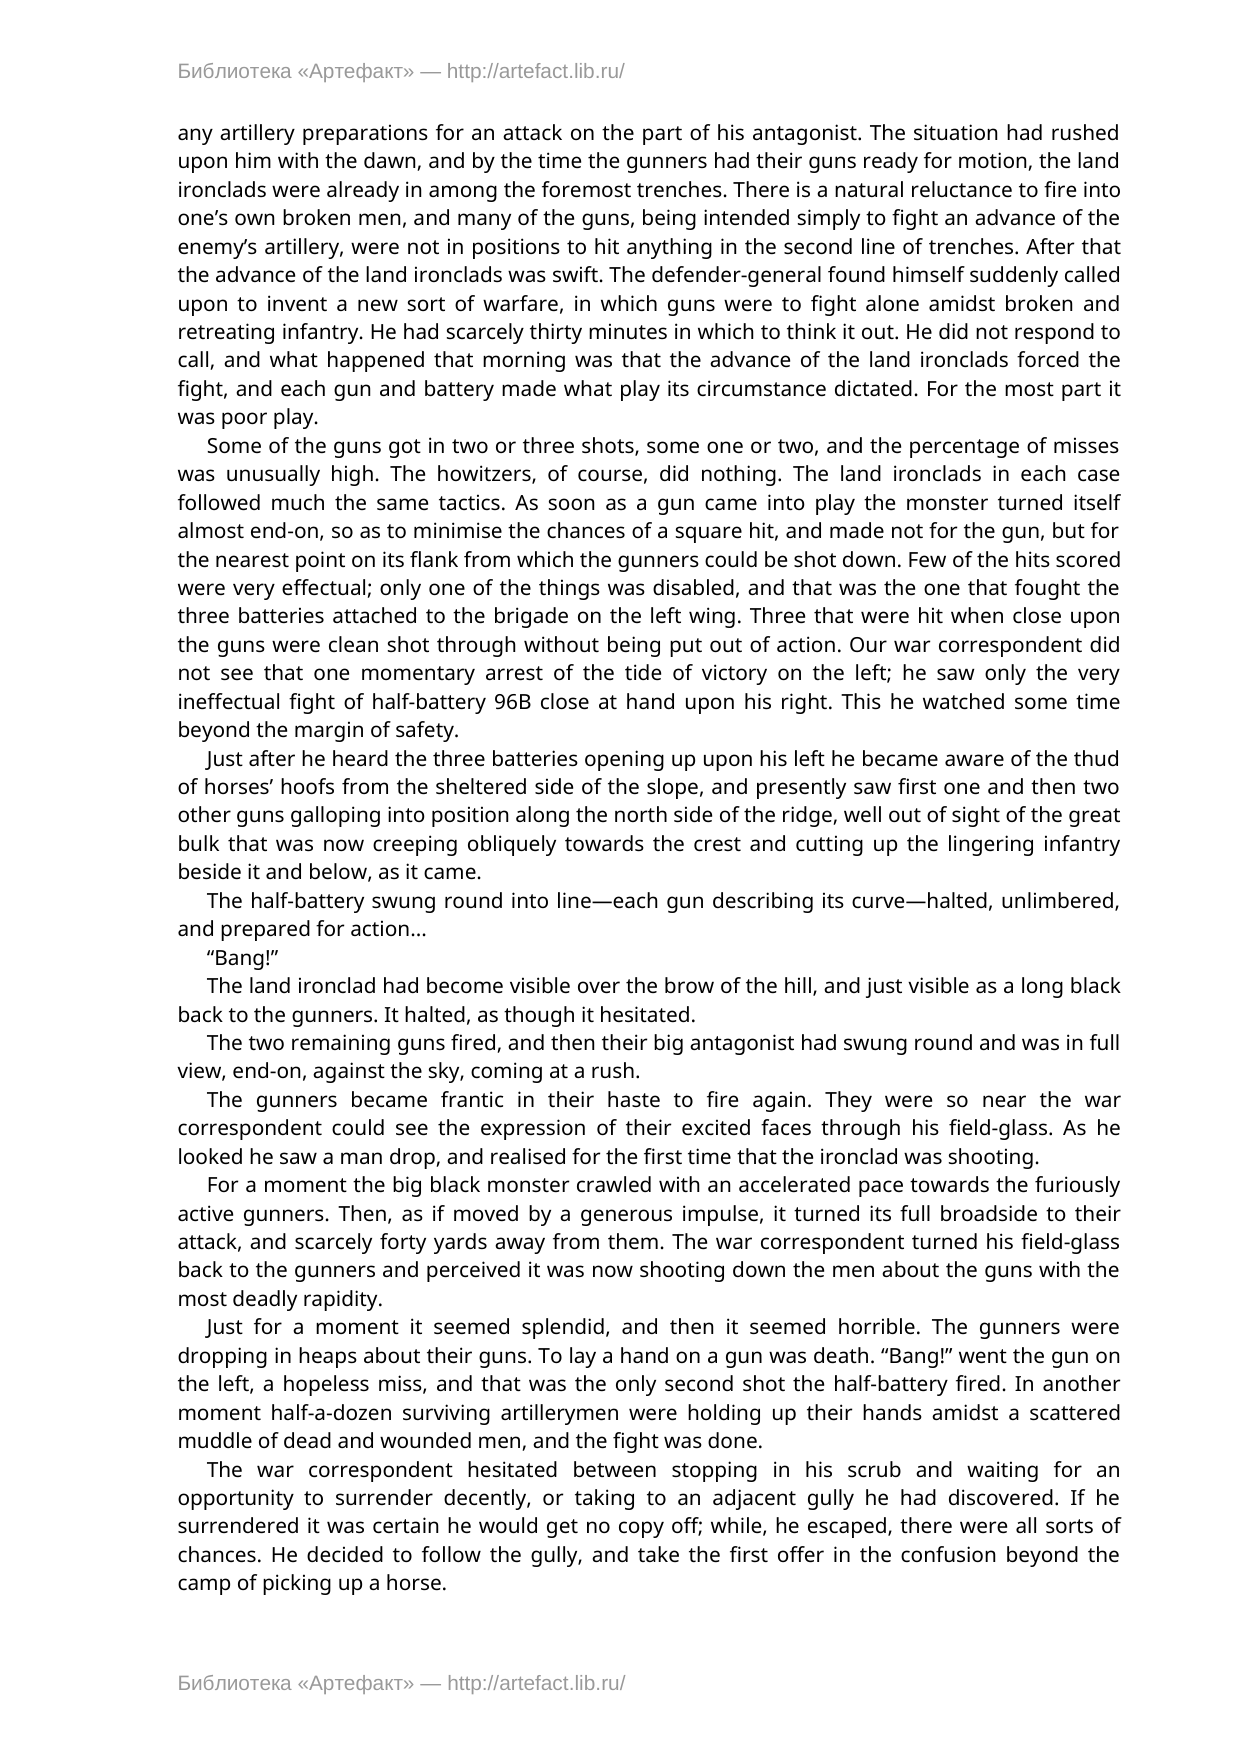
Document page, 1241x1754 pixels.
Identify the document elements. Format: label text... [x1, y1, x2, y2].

text The war correspondent hesitated between stopping in his scrub and waiting for an opportunity to surrender decently, or taking to an adjacent gully he had discovered. If he surrendered it was certain he would get no copy off; while, he escaped, there were all sorts of chances. He decided to follow the gully, and take the first offer in the confusion beyond the camp of picking up a horse. [177, 1455, 1122, 1597]
text The land ironclad had become visible over the brow of the hill, and just visible as a long black back to the gunners. It halted, as though it hesitated. [177, 971, 1122, 1028]
text For a moment the big black monster crawled with an accelerated pace towards the furiously active gunners. Then, as if moved by a generous impulse, it turned its full broadside to their attack, and scarcely forty yards away from them. The war correspondent turned his field-glass back to the gunners and perceived it was now shooting down the men about the guns with the most deadly rapidity. [177, 1170, 1122, 1312]
text Just after he heard the three batteries opening up upon his left he became aware of the thud of horses’ hoofs from the sheltered side of the slope, and presently saw first one and then two other guns galloping into position along the north side of the ridge, well out of sight of the great bulk that was now creeping obliquely towards the crest and cutting up the lingering infantry beside it and below, as it came. [177, 744, 1122, 886]
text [177, 118, 1122, 431]
text “Bang!” [177, 943, 1122, 971]
text Just for a moment it seemed splendid, and then it seemed horrible. The gunners were dropping in heaps about their guns. To lay a hand on a gun was death. “Bang!” went the gun on the left, a hopeless miss, and that was the only second shot the half-battery fired. In another moment half-a-dozen surviving artillerymen were holding up their hands amidst a scattered muddle of dead and wounded men, and the fight was done. [177, 1312, 1122, 1455]
text The half-battery swung round into line—each gun describing its curve—halted, unlimbered, and prepared for action... [177, 886, 1122, 943]
text The gunners became frantic in their haste to fire again. They were so near the war correspondent could see the expression of their excited faces through his field-glass. As he looked he saw a man drop, and realised for the first time that the ironclad was shooting. [177, 1085, 1122, 1170]
text Some of the guns got in two or three shots, some one or two, and the percentage of misses was unusually high. The howitzers, of course, did nothing. The land ironclads in each case followed much the same tactics. As soon as a gun came into play the monster turned itself almost end-on, so as to minimise the chances of a square hit, and made not for the gun, but for the nearest point on its flank from which the gunners could be shot down. Few of the hits scored were very effectual; only one of the things was disabled, and that was the one that fought the three batteries attached to the brigade on the left wing. Three that were hit when close upon the guns were clean shot through without being put out of action. Our war correspondent did not see that one momentary arrest of the tide of victory on the left; he saw only the very ineffectual fight of half-battery 96B close at hand upon his right. This he watched some time beyond the margin of safety. [177, 431, 1122, 744]
text The two remaining guns fired, and then their big antagonist had swung round and was in full view, end-on, against the sky, coming at a rush. [177, 1028, 1122, 1085]
